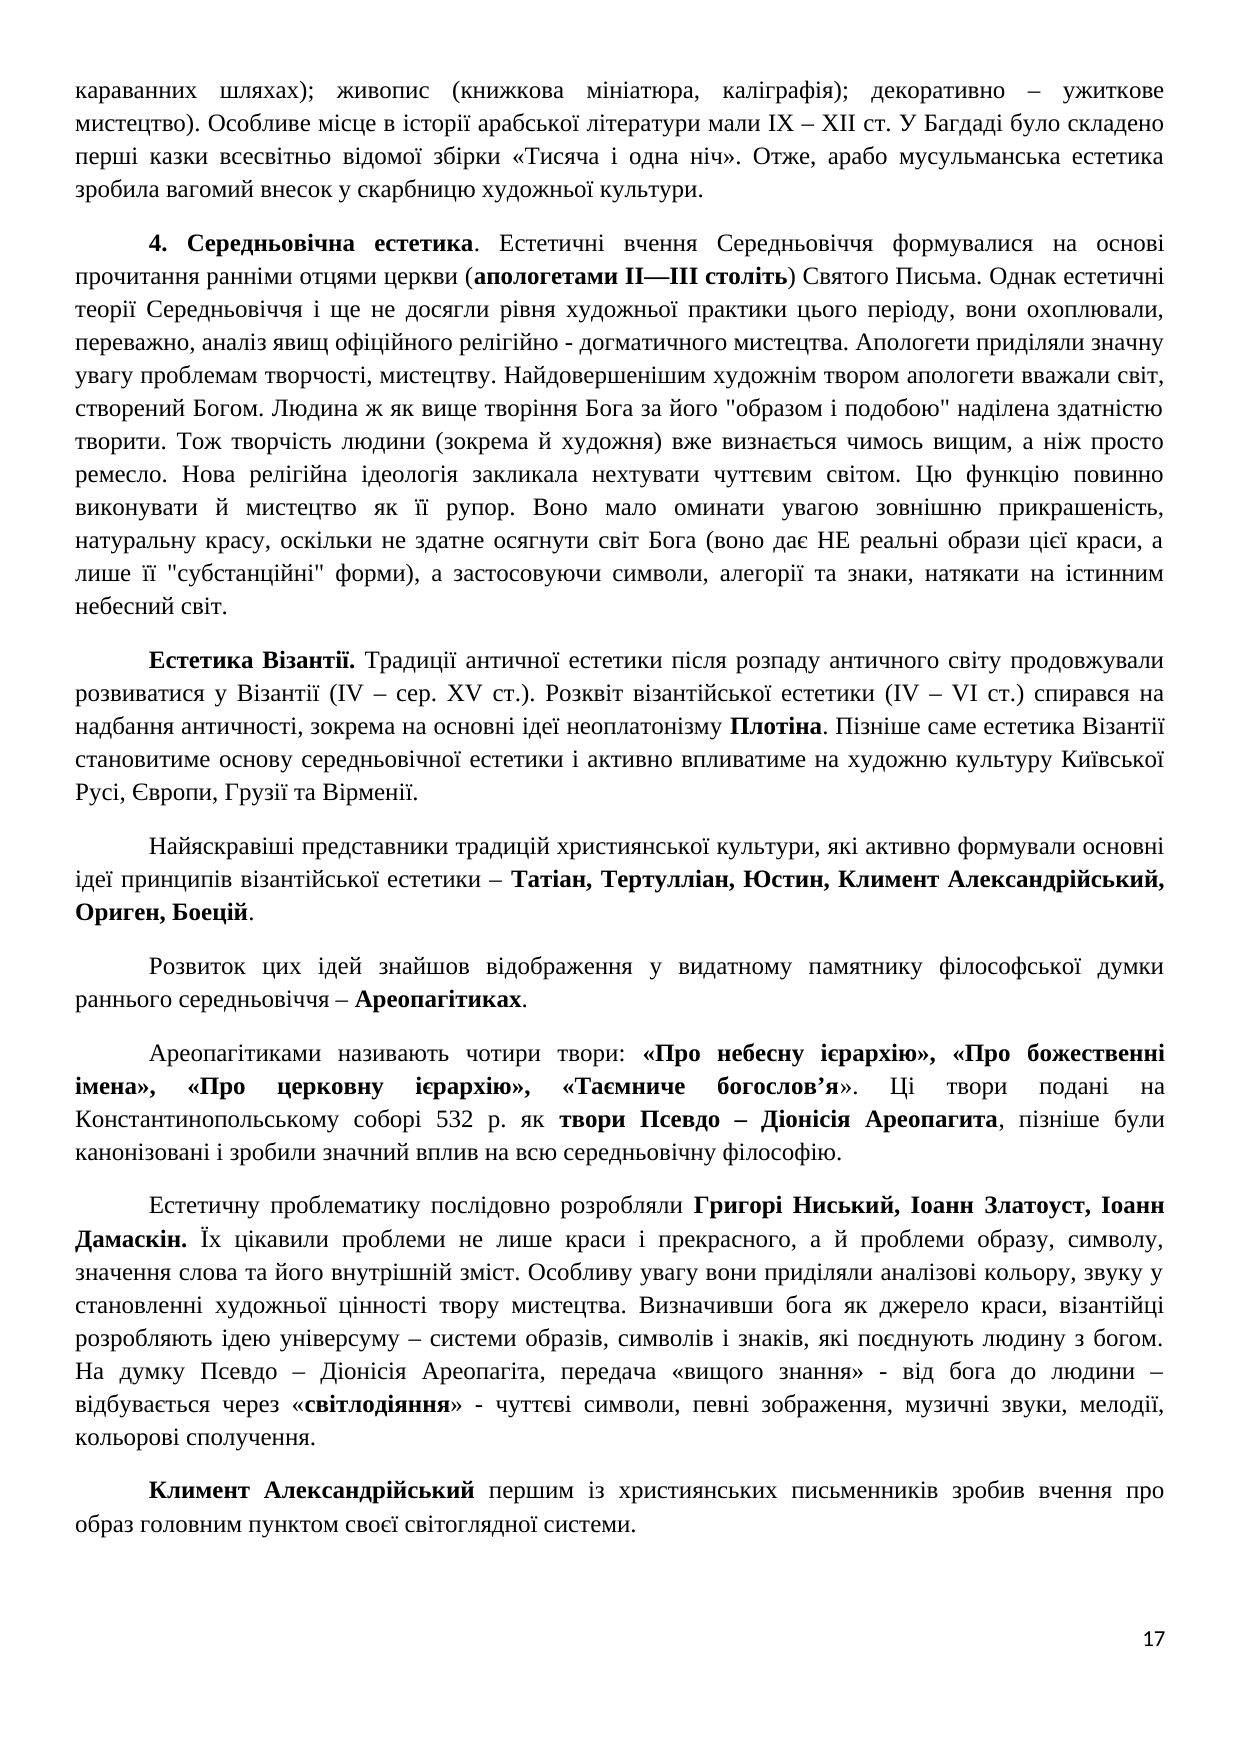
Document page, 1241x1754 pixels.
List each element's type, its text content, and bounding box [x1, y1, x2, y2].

text Ареопагітиками називають чотири твори: «Про небесну ієрархію», «Про божественні імена», «Про церковну ієрархію», «Таємниче богослов’я». Ці твори подані на Константинопольському соборі 532 р. як твори Псевдо – Діонісія Ареопагита, пізніше були канонізовані і зробили значний вплив на всю середньовічну філософію. [75, 1038, 1165, 1166]
text Розвиток цих ідей знайшов відображення у видатному памятнику філософської думки раннього середньовіччя – Ареопагітиках. [75, 951, 1165, 1013]
text 4. Середньовічна естетика. Естетичні вчення Середньовіччя формувалися на основі прочитання ранніми отцями церкви (апологетами II—III століть) Святого Письма. Однак естетичні теорії Середньовіччя і ще не досягли рівня художньої практики цього періоду, вони охоплювали, переважно, аналіз явищ офіційного релігійно - догматичного мистецтва. Апологети приділяли значну увагу проблемам творчості, мистецтву. Найдовершенішим художнім твором апологети вважали світ, створений Богом. Людина ж як вище творіння Бога за його "образом і подобою" наділена здатністю творити. Тож творчість людини (зокрема й художня) вже визнається чимось вищим, а ніж просто ремесло. Нова релігійна ідеологія закликала нехтувати чуттєвим світом. Цю функцію повинно виконувати й мистецтво як її рупор. Воно мало оминати увагою зовнішню прикрашеність, натуральну красу, оскільки не здатне осягнути світ Бога (воно дає НЕ реальні образи цієї краси, а лише її "субстанційні" форми), а застосовуючи символи, алегорії та знаки, натякати на істинним небесний світ. [75, 228, 1165, 620]
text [75, 75, 1165, 203]
text Естетика Візантії. Традиції античної естетики після розпаду античного світу продовжували розвиватися у Візантії (ІV – сер. ХV ст.). Розквіт візантійської естетики (ІV – VІ ст.) спирався на надбання античності, зокрема на основні ідеї неоплатонізму Плотіна. Пізніше саме естетика Візантії становитиме основу середньовічної естетики і активно впливатиме на художню культуру Київської Русі, Європи, Грузії та Вірменії. [75, 645, 1165, 806]
text Естетичну проблематику послідовно розробляли Григорі Ниський, Іоанн Златоуст, Іоанн Дамаскін. Їх цікавили проблеми не лише краси і прекрасного, а й проблеми образу, символу, значення слова та його внутрішній зміст. Особливу увагу вони приділяли аналізові кольору, звуку у становленні художньої цінності твору мистецтва. Визначивши бога як джерело краси, візантійці розробляють ідею універсуму – системи образів, символів і знаків, які поєднують людину з богом. На думку Псевдо – Діонісія Ареопагіта, передача «вищого знання» - від бога до людини – відбувається через «світлодіяння» - чуттєві символи, певні зображення, музичні звуки, мелодії, кольорові сполучення. [75, 1191, 1165, 1451]
text Найяскравіші представники традицій християнської культури, які активно формували основні ідеї принципів візантійської естетики – Татіан, Тертулліан, Юстин, Климент Александрійський, Ориген, Боецій. [75, 831, 1165, 926]
text Климент Александрійський першим із християнських письменників зробив вчення про образ головним пунктом своєї світоглядної системи. [75, 1476, 1165, 1537]
